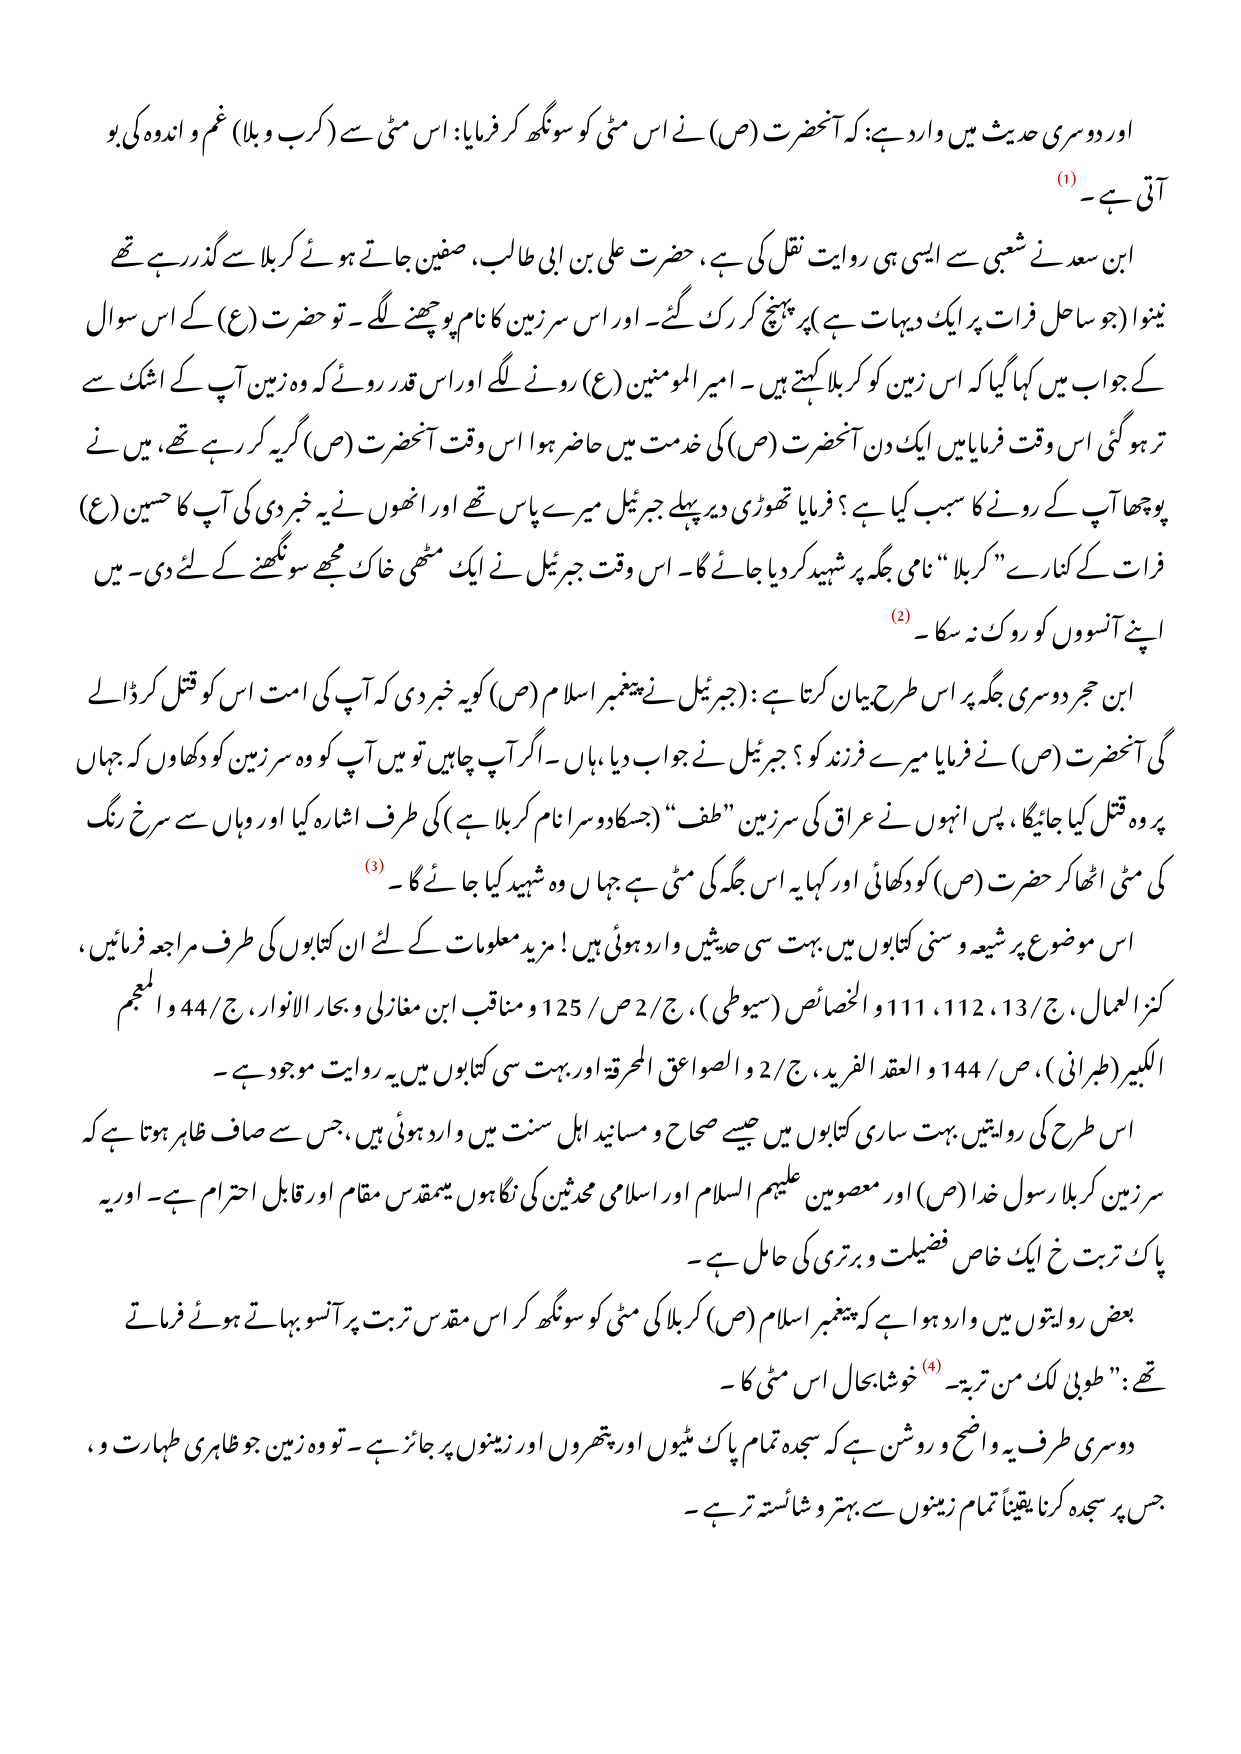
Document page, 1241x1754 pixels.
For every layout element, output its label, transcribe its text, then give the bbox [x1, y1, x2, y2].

text دوسری طرف یہ واضح و روشن ہے کہ سجدہ تمام پاک مٹیوں اور پتھروں اور زمینوں پر جائز ہے ۔ تو وہ زمین جو ظاہری طہارت و ، جس پر سجدہ کرنا یقیناً تمام زمینوں سے بہتر و شائستہ تر ہے ۔ [75, 1406, 1165, 1531]
text اس موضوع پر شیعہ و سنی کتابوں میں بہت سی حدیثیں وارد ہوئی ہیں! مزیدمعلومات کے لئے ان کتابوں کی طرف مراجعہ فرمائیں ، کنز العمال ، ج/13 ، 112 ، 111 و الخصائص (سیوطی ) ، ج/2 ص/ 125 و مناقب ابن مغازلی و بحار الانوار ، ج/44 و المعجم الکبیر (طبرانی ) ، ص/ 144 و العقد الفرید ، ج/2 و الصواعق المحرقۃ اور بہت سی کتابوں میں یہ روایت موجود ہے ۔ [75, 906, 1165, 1094]
text ابن سعد نے شعبی سے ایسی ہی روایت نقل کی ہے ، حضرت علی بن ابی طالب، صفین جاتے ہو ئے کربلا سے گذررہے تھے نینوا (جو ساحل فرات پر ایک دیہات ہے )پر پہنچ کر رک گئے۔ اور اس سر زمین کا نام پوچھنے لگے ۔ تو حضرت (ع) کے اس سوال کے جواب میں کہا گیا کہ اس زمین کو کربلا کہتے ہیں ۔ امیر المومنین (ع) رونے لگے اوراس قدر روئے کہ وہ زمین آپ کے اشک سے تر ہو گئی اس وقت فرمایامیں ایک دن آنحضرت (ص) کی خدمت میں حاضر ہوا اس وقت آنحضرت (ص) گریہ کر رہے تھے، میں نے پوچھا آپ کے رونے کا سبب کیا ہے ؟ فرمایا تھوڑی دیر پہلے جبرئیل میرے پاس تھے اور انھوں نے یہ خبر دی کی آپ کا حسین (ع) فرات کے کنارے” کربلا “ نامی جگہ پر شہیدکر دیا جائے گا۔ اس وقت جبرئیل نے ایک مٹھی خاک مجھے سونگھنے کے لئے دی۔ میں اپنے آنسووں کو روک نہ سکا ۔ (2) [75, 219, 1165, 656]
text اور دوسری حدیث میں وارد ہے: کہ آنحضرت (ص) نے اس مٹی کو سونگھ کر فرمایا: اس مٹی سے ( کرب و بلا) غم و اندوہ کی بو آتی ہے ۔ (1) [75, 94, 1165, 219]
text ابن حجر دوسری جگہ پر اس طرح بیان کرتا ہے : (جبرئیل نے پیغمبر اسلا م (ص) کویہ خبر د ی کہ آپ کی امت اس کو قتل کر ڈالے گی آنحضرت (ص) نے فرمایا میرے فرزند کو ؟ جبرئیل نے جواب دیا ،ہاں ۔اگر آپ چاہیں تو میں آپ کو وہ سر زمین کو دکھاوں کہ جہاں پر وہ قتل کیا جائیگا ، پس انہوں نے عراق کی سرزمین ”طف“ (جسکادوسرا نام کربلا ہے ) کی طرف اشارہ کیا اور وہاں سے سرخ رنگ کی مٹی اٹھاکر حضرت (ص) کو دکھائی اور کہا یہ اس جگہ کی مٹی ہے جہا ں وہ شہید کیا جا ئے گا ۔ (3) [75, 656, 1165, 906]
text اس طرح کی روایتیں بہت ساری کتابوں میں جیسے صحاح و مسانید اہل سنت میں وارد ہوئی ہیں ،جس سے صاف ظاہر ہوتا ہے کہ سر زمین کربلا رسول خدا (ص) اور معصومین علیہم السلام اور اسلامی محدثین کی نگاہوں میںمقدس مقام اور قابل احترام ہے۔ اور یہ پاک تربت خ ایک خاص فضیلت و برتری کی حامل ہے ۔ [75, 1094, 1165, 1281]
text بعض روایتوں میں وارد ہوا ہے کہ پیغمبر اسلام (ص) کربلا کی مٹی کو سونگھ کر اس مقدس تربت پر آنسو بہاتے ہوئے فرماتے تھے :” طوبیٰ لک من تربۃ۔ (4) خوشابحال اس مٹی کا ۔ [75, 1281, 1165, 1406]
